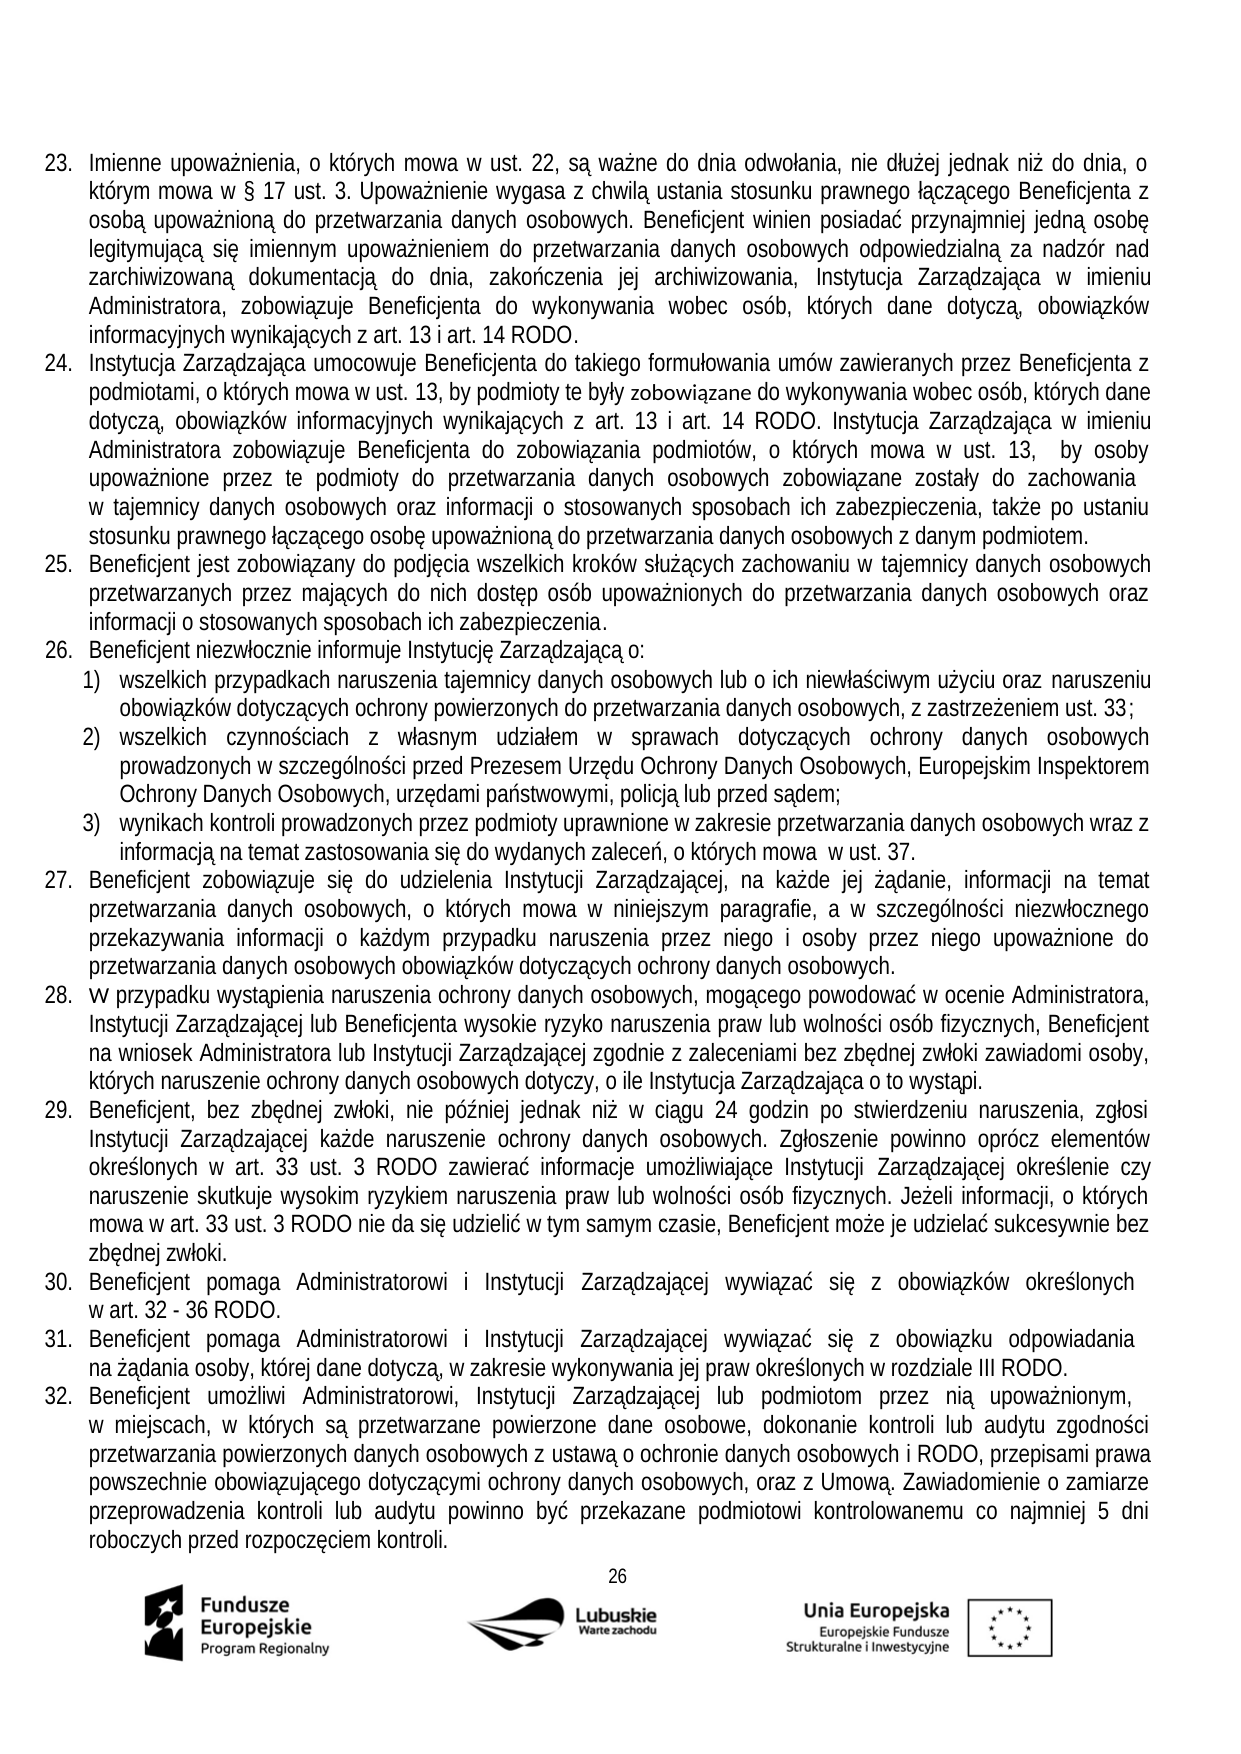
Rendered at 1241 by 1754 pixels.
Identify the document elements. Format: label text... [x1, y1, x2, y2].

list Beneficjent pomaga Administratorowi i Instytucji Zarządzającej wywiązać się z obowiązków określonych w art. 32 - 36 RODO. [44, 1267, 1152, 1324]
list Instytucja Zarządzająca umocowuje Beneficjenta do takiego formułowania umów zawieranych przez Beneficjenta z podmiotami, o których mowa w ust. 13, by podmioty te były zobowiązane do wykonywania wobec osób, których dane dotyczą, obowiązków informacyjnych wynikających z art. 13 i art. 14 RODO. Instytucja Zarządzająca w imieniu Administratora zobowiązuje Beneficjenta do zobowiązania podmiotów, o których mowa w ust. 13, by osoby upoważnione przez te podmioty do przetwarzania danych osobowych zobowiązane zostały do zachowania w tajemnicy danych osobowych oraz informacji o stosowanych sposobach ich zabezpieczenia, także po ustaniu stosunku prawnego łączącego osobę upoważnioną do przetwarzania danych osobowych z danym podmiotem. [44, 348, 1152, 549]
picture [125, 1564, 1071, 1681]
list wszelkich przypadkach naruszenia tajemnicy danych osobowych lub o ich niewłaściwym użyciu oraz naruszeniu obowiązków dotyczących ochrony powierzonych do przetwarzania danych osobowych, z zastrzeżeniem ust. 33; [82, 665, 1152, 722]
list Beneficjent umożliwi Administratorowi, Instytucji Zarządzającej lub podmiotom przez nią upoważnionym, w miejscach, w których są przetwarzane powierzone dane osobowe, dokonanie kontroli lub audytu zgodności przetwarzania powierzonych danych osobowych z ustawą o ochronie danych osobowych i RODO, przepisami prawa powszechnie obowiązującego dotyczącymi ochrony danych osobowych, oraz z Umową. Zawiadomienie o zamiarze przeprowadzenia kontroli lub audytu powinno być przekazane podmiotowi kontrolowanemu co najmniej 5 dni roboczych przed rozpoczęciem kontroli. [44, 1381, 1152, 1553]
list wszelkich czynnościach z własnym udziałem w sprawach dotyczących ochrony danych osobowych prowadzonych w szczególności przed Prezesem Urzędu Ochrony Danych Osobowych, Europejskim Inspektorem Ochrony Danych Osobowych, urzędami państwowymi, policją lub przed sądem; [82, 722, 1152, 808]
list W przypadku wystąpienia naruszenia ochrony danych osobowych, mogącego powodować w ocenie Administratora, Instytucji Zarządzającej lub Beneficjenta wysokie ryzyko naruszenia praw lub wolności osób fizycznych, Beneficjent na wniosek Administratora lub Instytucji Zarządzającej zgodnie z zaleceniami bez zbędnej zwłoki zawiadomi osoby, których naruszenie ochrony danych osobowych dotyczy, o ile Instytucja Zarządzająca o to wystąpi. [44, 980, 1152, 1095]
list Beneficjent niezwłocznie informuje Instytucję Zarządzającą o: [45, 635, 1011, 664]
list Beneficjent, bez zbędnej zwłoki, nie później jednak niż w ciągu 24 godzin po stwierdzeniu naruszenia, zgłosi Instytucji Zarządzającej każde naruszenie ochrony danych osobowych. Zgłoszenie powinno oprócz elementów określonych w art. 33 ust. 3 RODO zawierać informacje umożliwiające Instytucji Zarządzającej określenie czy naruszenie skutkuje wysokim ryzykiem naruszenia praw lub wolności osób fizycznych. Jeżeli informacji, o których mowa w art. 33 ust. 3 RODO nie da się udzielić w tym samym czasie, Beneficjent może je udzielać sukcesywnie bez zbędnej zwłoki. [44, 1095, 1152, 1267]
list Imienne upoważnienia, o których mowa w ust. 22, są ważne do dnia odwołania, nie dłużej jednak niż do dnia, o którym mowa w § 17 ust. 3. Upoważnienie wygasa z chwilą ustania stosunku prawnego łączącego Beneficjenta z osobą upoważnioną do przetwarzania danych osobowych. Beneficjent winien posiadać przynajmniej jedną osobę legitymującą się imiennym upoważnieniem do przetwarzania danych osobowych odpowiedzialną za nadzór nad zarchiwizowaną dokumentacją do dnia, zakończenia jej archiwizowania, Instytucja Zarządzająca w imieniu Administratora, zobowiązuje Beneficjenta do wykonywania wobec osób, których dane dotyczą, obowiązków informacyjnych wynikających z art. 13 i art. 14 RODO. [44, 148, 1152, 348]
list Beneficjent jest zobowiązany do podjęcia wszelkich kroków służących zachowaniu w tajemnicy danych osobowych przetwarzanych przez mających do nich dostęp osób upoważnionych do przetwarzania danych osobowych oraz informacji o stosowanych sposobach ich zabezpieczenia. [44, 549, 1152, 635]
list wynikach kontroli prowadzonych przez podmioty uprawnione w zakresie przetwarzania danych osobowych wraz z informacją na temat zastosowania się do wydanych zaleceń, o których mowa w ust. 37. [82, 808, 1152, 865]
list Beneficjent zobowiązuje się do udzielenia Instytucji Zarządzającej, na każde jej żądanie, informacji na temat przetwarzania danych osobowych, o których mowa w niniejszym paragrafie, a w szczególności niezwłocznego przekazywania informacji o każdym przypadku naruszenia przez niego i osoby przez niego upoważnione do przetwarzania danych osobowych obowiązków dotyczących ochrony danych osobowych. [44, 865, 1152, 980]
list Beneficjent pomaga Administratorowi i Instytucji Zarządzającej wywiązać się z obowiązku odpowiadania na żądania osoby, której dane dotyczą, w zakresie wykonywania jej praw określonych w rozdziale III RODO. [44, 1324, 1152, 1381]
